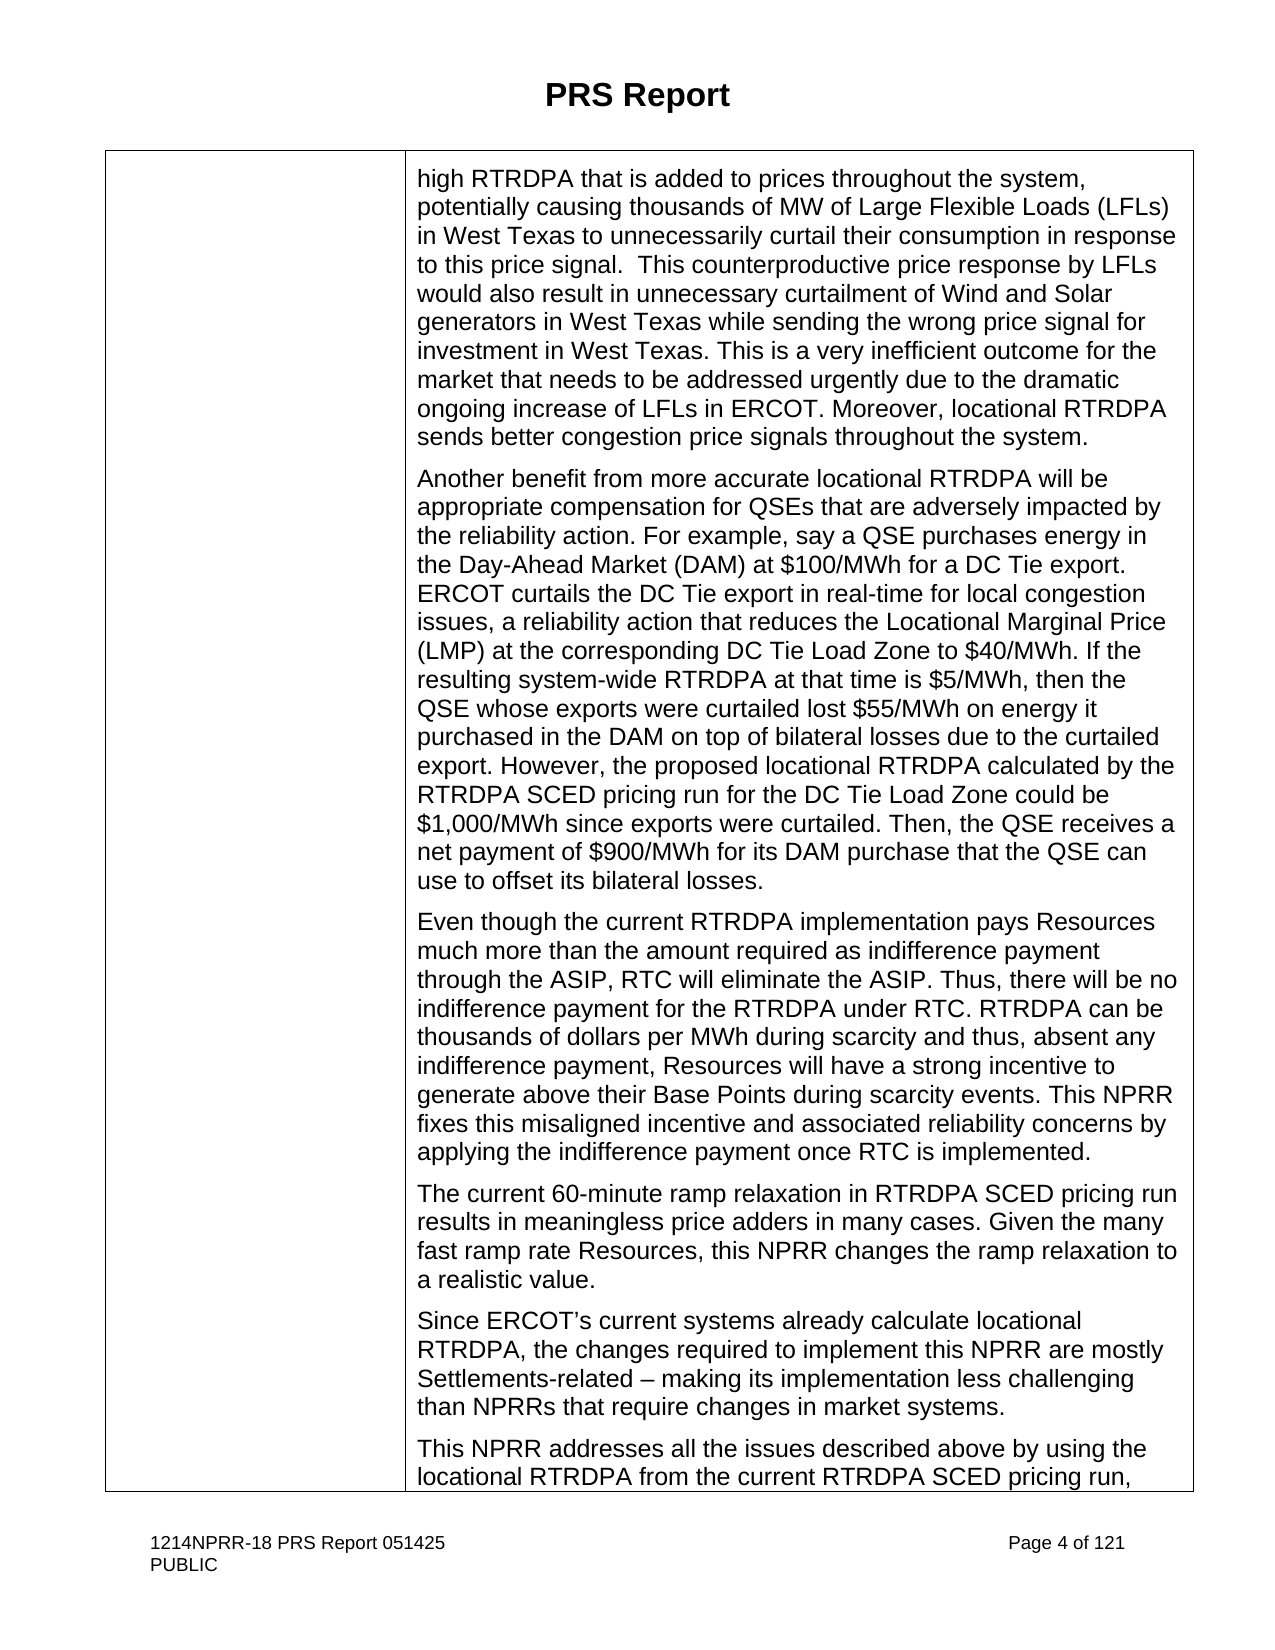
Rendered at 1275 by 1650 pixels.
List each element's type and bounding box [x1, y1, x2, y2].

table_cell [406, 151, 1193, 1491]
table_cell [106, 151, 405, 1491]
